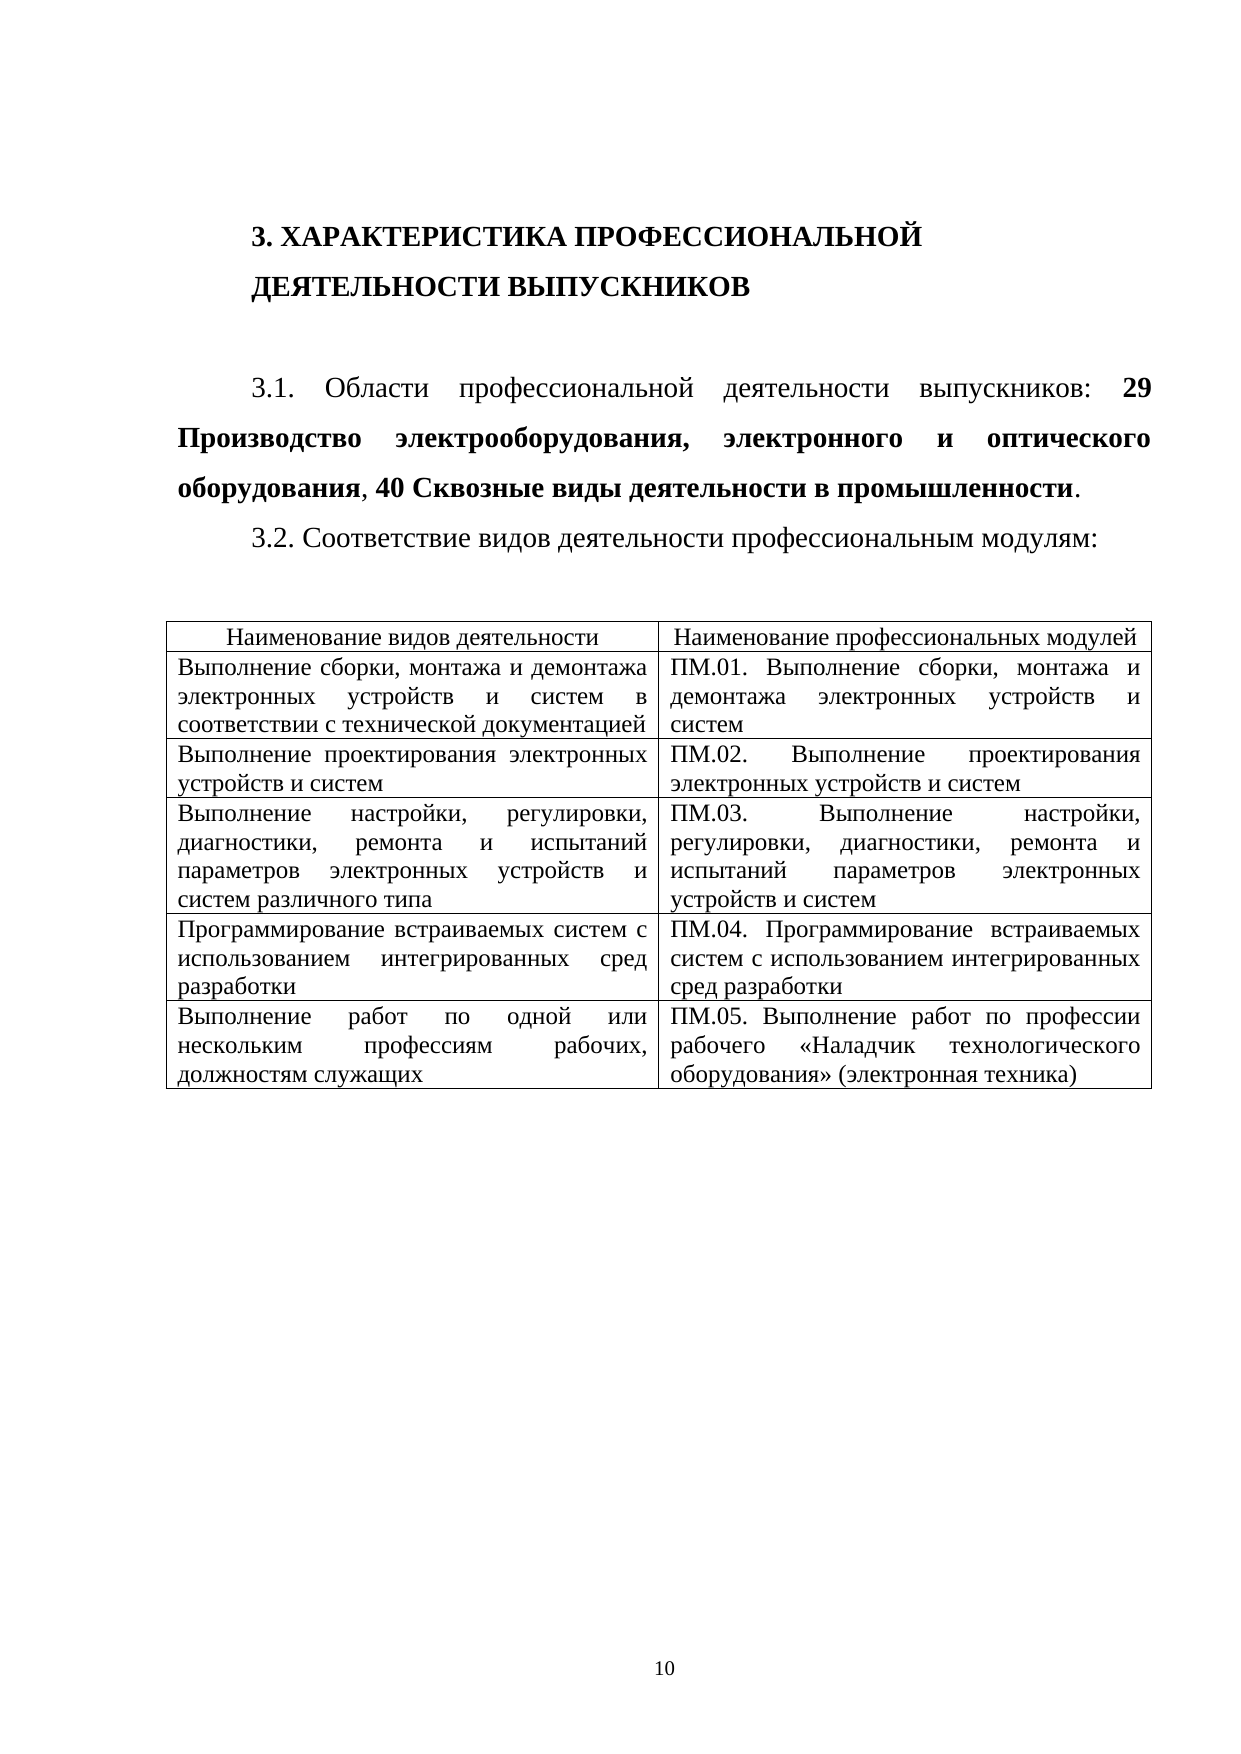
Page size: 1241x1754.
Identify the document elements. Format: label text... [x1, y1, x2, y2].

table_cell Выполнение сборки, монтажа и демонтажа электронных устройств и систем в соответствии с технической документацией [167, 652, 658, 738]
table_cell Выполнение проектирования электронных устройств и систем [167, 739, 658, 797]
table_cell Выполнение работ по одной или нескольким профессиям рабочих, должностям служащих [167, 1001, 658, 1087]
text 3. ХАРАКТЕРИСТИКА ПРОФЕССИОНАЛЬНОЙ [177, 219, 1152, 252]
table_cell Программирование встраиваемых систем с использованием интегрированных сред разработки [167, 914, 658, 1000]
text 3.2. Соответствие видов деятельности профессиональным модулям: [177, 521, 1152, 554]
table_header Наименование видов деятельности [167, 622, 658, 651]
text 3.1. Области профессиональной деятельности выпускников: 29 Производство электрооборудования, электронного и оптического оборудования, 40 Сквозные виды деятельности в промышленности. [177, 370, 1152, 504]
table_cell ПМ.03. Выполнение настройки, регулировки, диагностики, ремонта и испытаний параметров электронных устройств и систем [659, 798, 1151, 913]
table_cell ПМ.04. Программирование встраиваемых систем с использованием интегрированных сред разработки [659, 914, 1151, 1000]
table_cell ПМ.05. Выполнение работ по профессии рабочего «Наладчик технологического оборудования» (электронная техника) [659, 1001, 1151, 1087]
table_header Наименование профессиональных модулей [659, 622, 1151, 651]
table_cell Выполнение настройки, регулировки, диагностики, ремонта и испытаний параметров электронных устройств и систем различного типа [167, 798, 658, 913]
text ДЕЯТЕЛЬНОСТИ ВЫПУСКНИКОВ [177, 269, 1152, 303]
table_cell ПМ.01. Выполнение сборки, монтажа и демонтажа электронных устройств и систем [659, 652, 1151, 738]
table_cell ПМ.02. Выполнение проектирования электронных устройств и систем [659, 739, 1151, 797]
